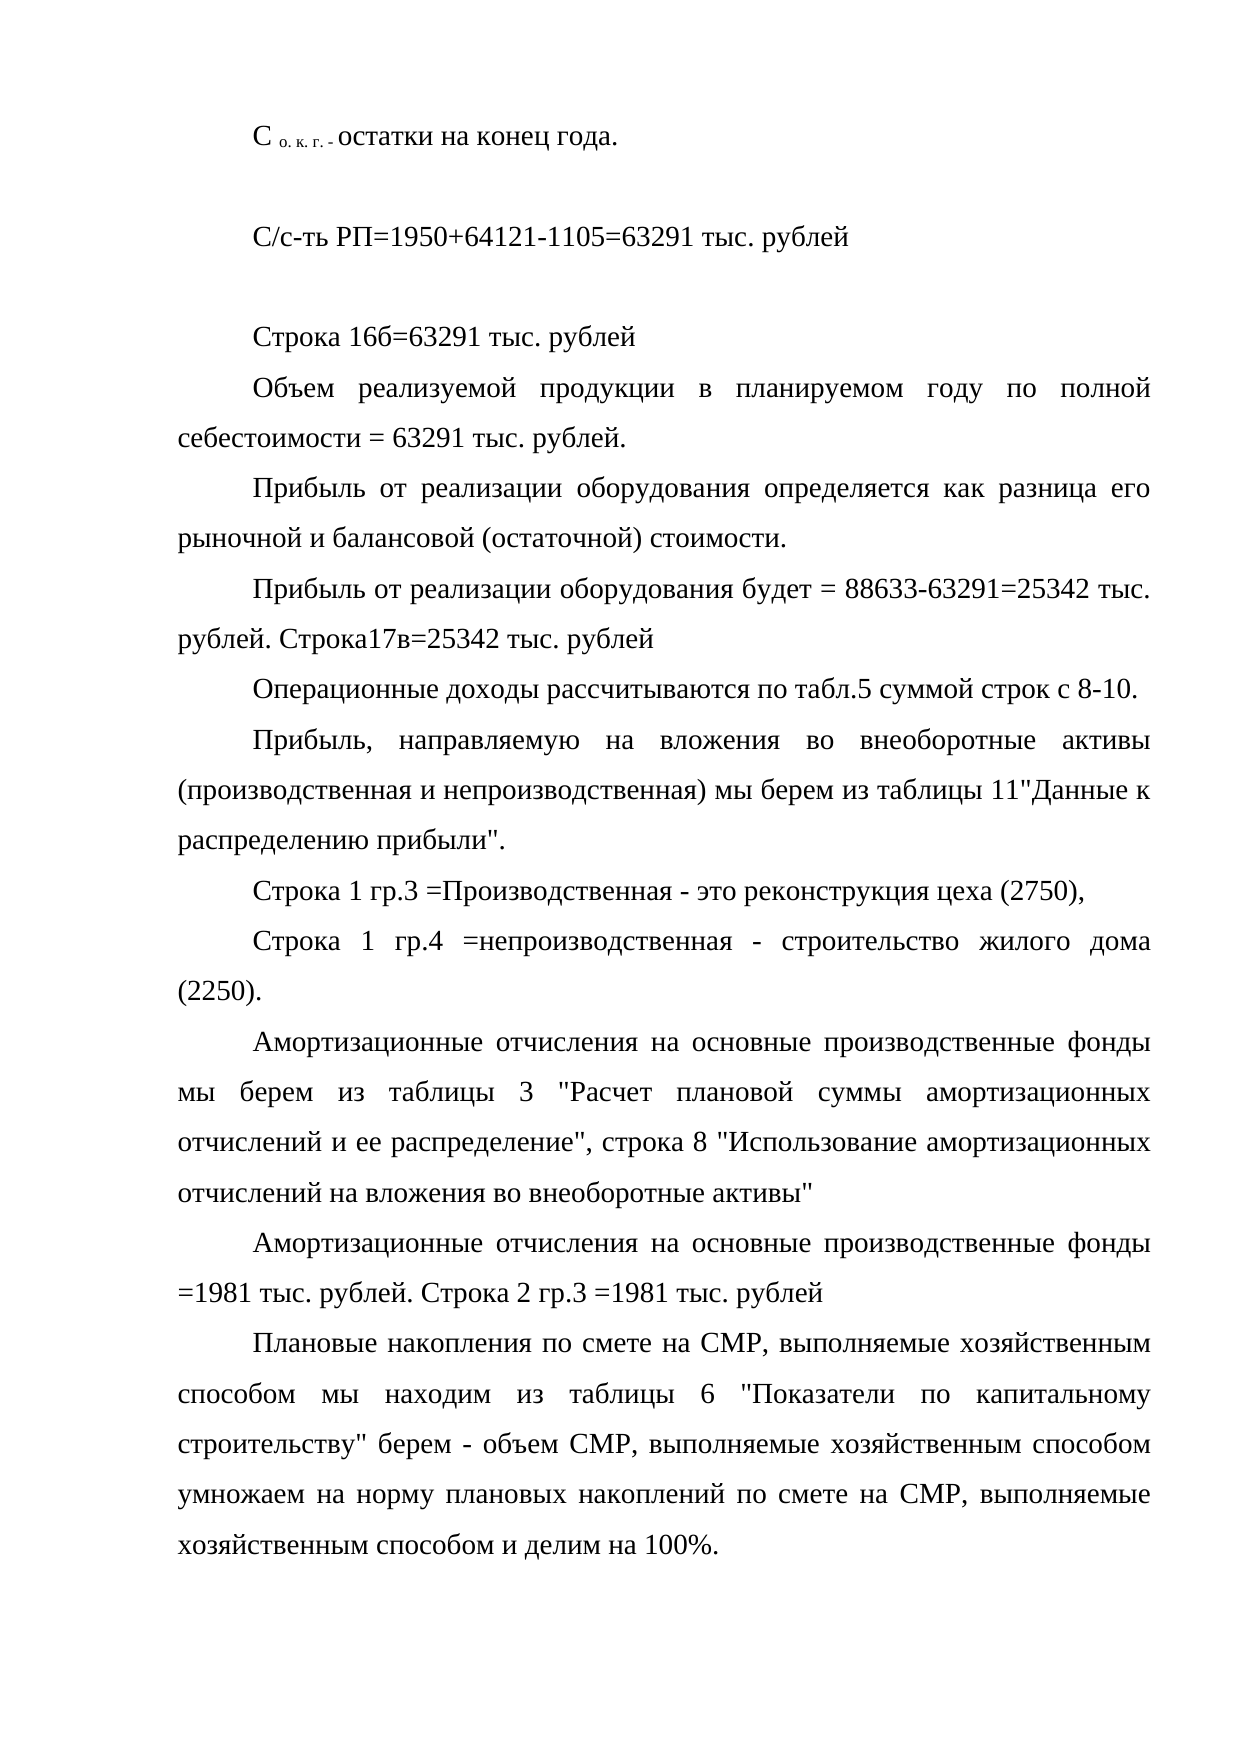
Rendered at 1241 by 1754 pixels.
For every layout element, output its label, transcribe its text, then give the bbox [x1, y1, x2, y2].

text Плановые накопления по смете на СМР, выполняемые хозяйственным способом мы находим из таблицы 6 "Показатели по капитальному строительству" берем - объем СМР, выполняемые хозяйственным способом умножаем на норму плановых накоплений по смете на СМР, выполняемые хозяйственным способом и делим на 100%. [177, 1326, 1152, 1560]
text Амортизационные отчисления на основные производственные фонды мы берем из таблицы 3 "Расчет плановой суммы амортизационных отчислений и ее распределение", строка 8 "Использование амортизационных отчислений на вложения во внеоборотные активы" [177, 1024, 1152, 1208]
text Прибыль от реализации оборудования будет = 88633-63291=25342 тыс. рублей. Строка17в=25342 тыс. рублей [177, 571, 1152, 655]
text С/с-ть РП=1950+64121-1105=63291 тыс. рублей [177, 219, 1152, 252]
text Строка 1 гр.4 =непроизводственная - строительство жилого дома (2250). [177, 923, 1152, 1007]
text Прибыль, направляемую на вложения во внеоборотные активы (производственная и непроизводственная) мы берем из таблицы 11"Данные к распределению прибыли". [177, 722, 1152, 856]
text Объем реализуемой продукции в планируемом году по полной себестоимости = 63291 тыс. рублей. [177, 370, 1152, 453]
text Амортизационные отчисления на основные производственные фонды =1981 тыс. рублей. Строка 2 гр.3 =1981 тыс. рублей [177, 1225, 1152, 1309]
text Строка 16б=63291 тыс. рублей [177, 319, 1152, 353]
text Операционные доходы рассчитываются по табл.5 суммой строк с 8-10. [177, 672, 1152, 705]
text Прибыль от реализации оборудования определяется как разница его рыночной и балансовой (остаточной) стоимости. [177, 470, 1152, 554]
text Строка 1 гр.3 =Производственная - это реконструкция цеха (2750), [177, 873, 1152, 906]
text С о. к. г. - остатки на конец года. [177, 118, 1152, 152]
